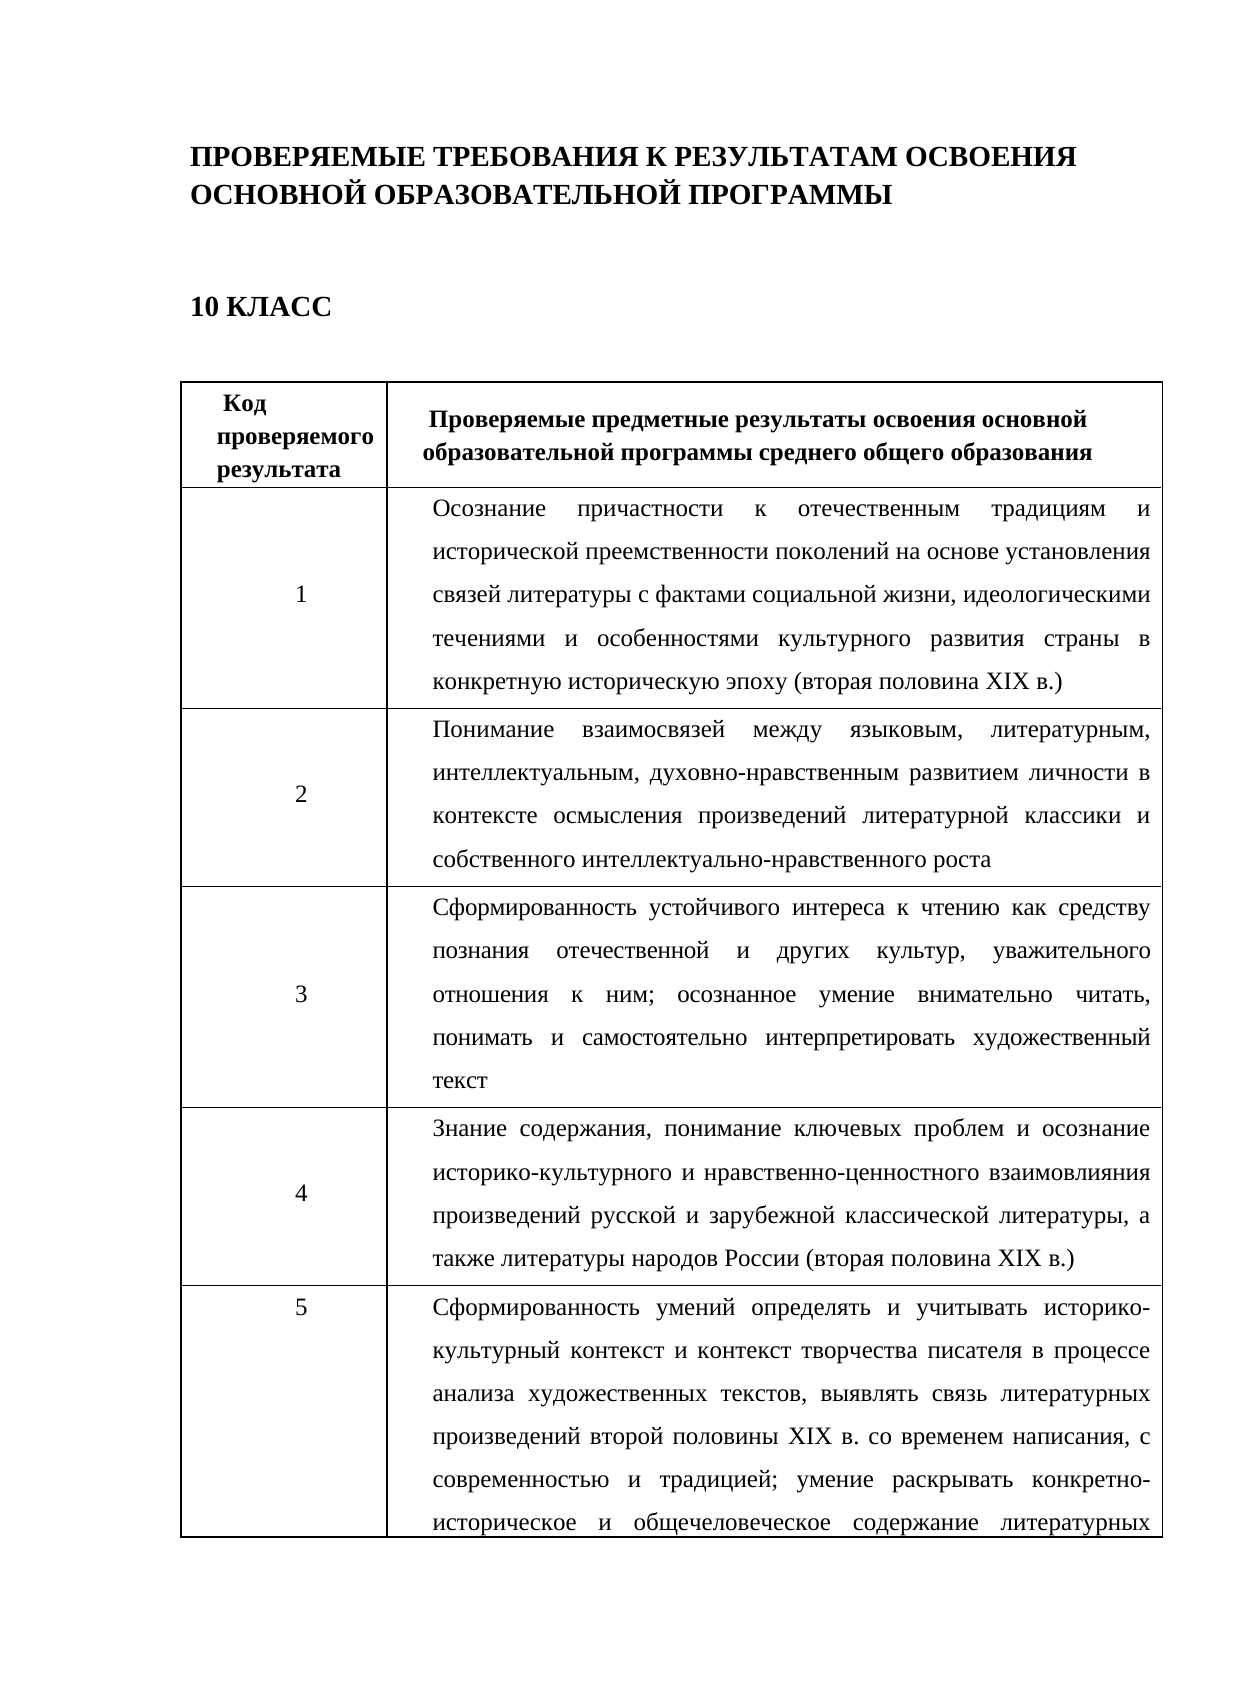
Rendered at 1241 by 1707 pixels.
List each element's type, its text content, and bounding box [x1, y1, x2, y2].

table_cell Знание содержания, понимание ключевых проблем и осознание историко-культурного и нравственно-ценностного взаимовлияния произведений русской и зарубежной классической литературы, а также литературы народов России (вторая половина XIX в.) [388, 1107, 1162, 1285]
table_cell 3 [182, 887, 386, 1107]
table_cell 1 [182, 488, 386, 708]
table_cell 5 [182, 1286, 386, 1536]
table_cell Понимание взаимосвязей между языковым, литературным, интеллектуальным, духовно-нравственным развитием личности в контексте осмысления произведений литературной классики и собственного интеллектуально-нравственного роста [388, 708, 1162, 886]
table_cell Осознание причастности к отечественным традициям и исторической преемственности поколений на основе установления связей литературы с фактами социальной жизни, идеологическими течениями и особенностями культурного развития страны в конкретную историческую эпоху (вторая половина XIX в.) [388, 486, 1162, 708]
text 10 КЛАСС [190, 289, 1152, 323]
table_cell Сформированность устойчивого интереса к чтению как средству познания отечественной и других культур, уважительного отношения к ним; осознанное умение внимательно читать, понимать и самостоятельно интерпретировать художественный текст [388, 886, 1162, 1107]
table_cell 4 [182, 1108, 386, 1285]
text ПРОВЕРЯЕМЫЕ ТРЕБОВАНИЯ К РЕЗУЛЬТАТАМ ОСВОЕНИЯ ОСНОВНОЙ ОБРАЗОВАТЕЛЬНОЙ ПРОГРАММЫ [190, 139, 1152, 211]
table_cell 2 [182, 709, 386, 886]
table_header Код проверяемого результата [182, 383, 386, 486]
table_header Проверяемые предметные результаты освоения основной образовательной программы среднего общего образования [388, 383, 1162, 486]
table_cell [388, 1285, 1162, 1536]
